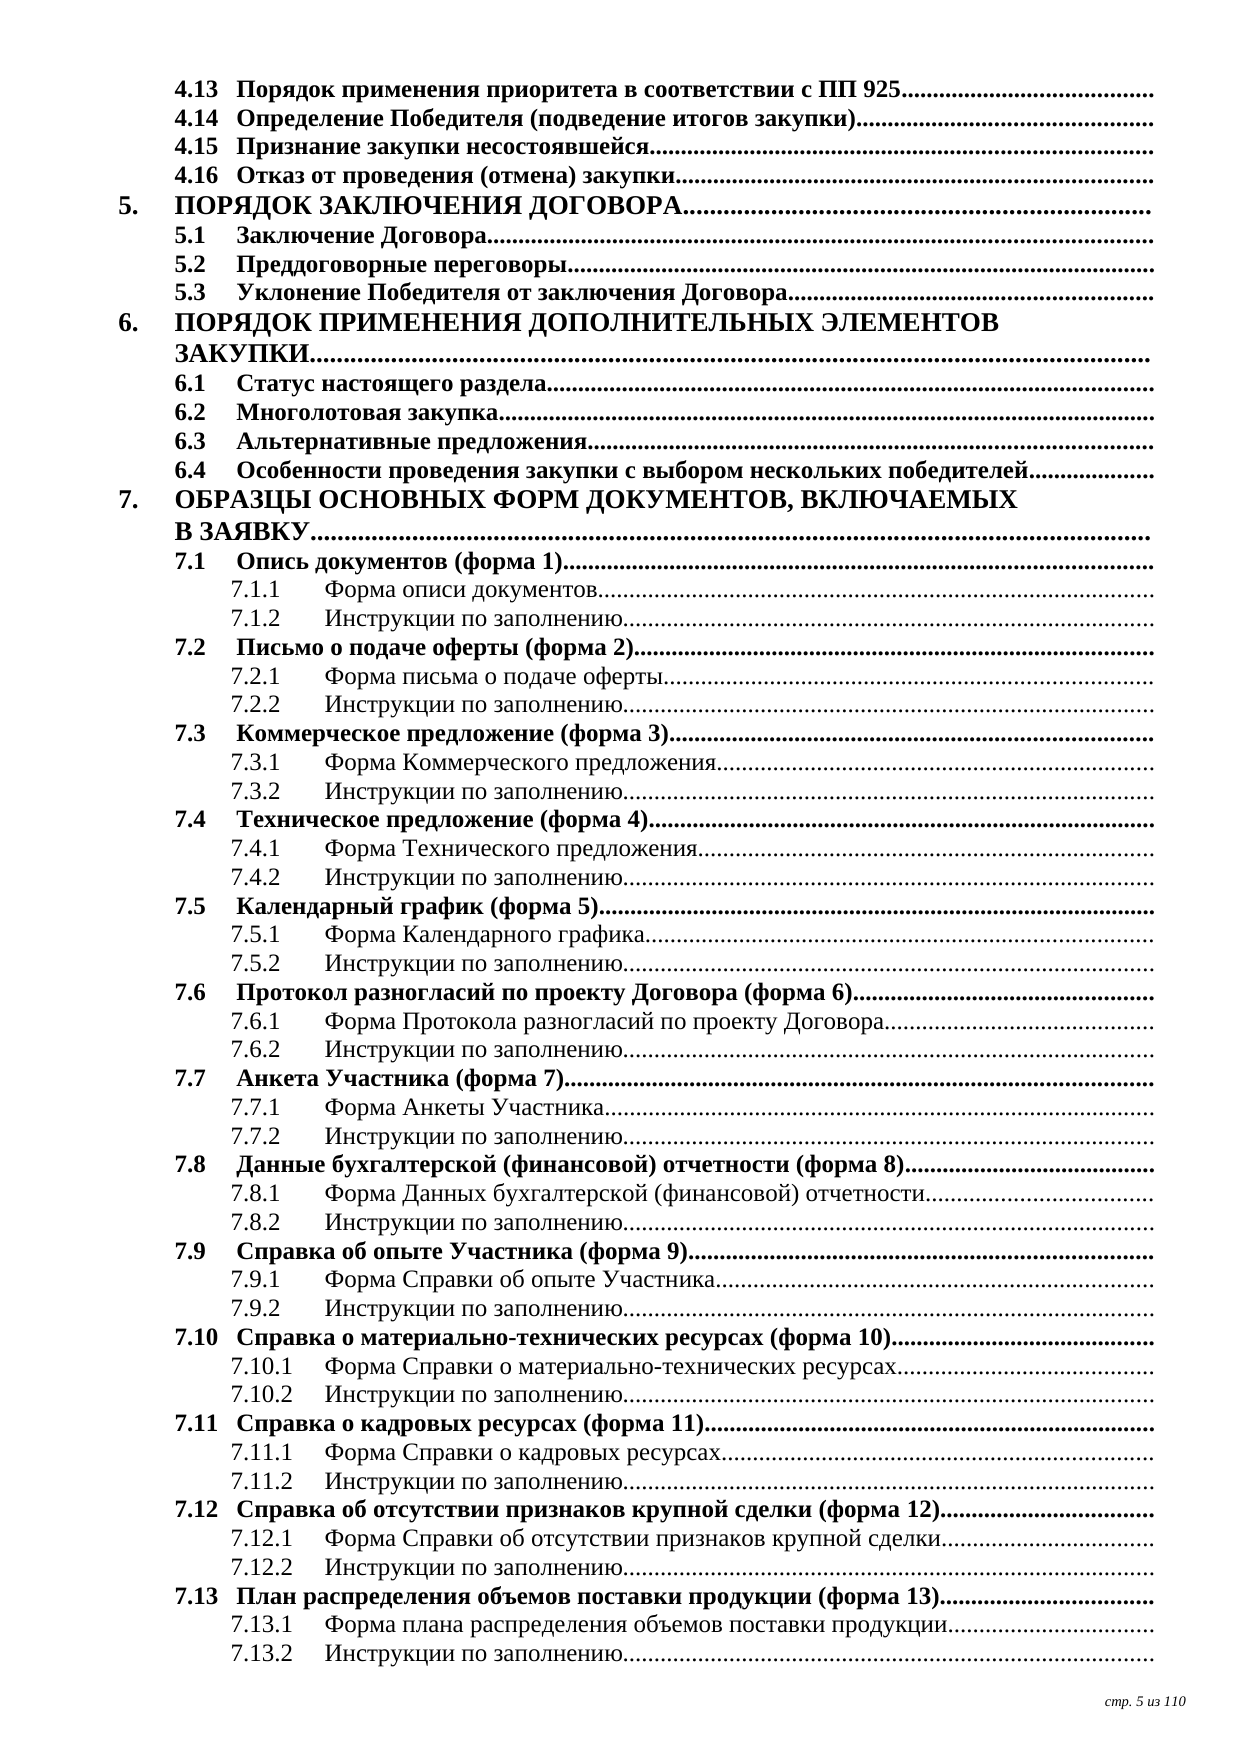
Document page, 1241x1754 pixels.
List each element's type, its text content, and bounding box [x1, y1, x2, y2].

text 7.7 Анкета Участника (форма 7) 59 [174, 1063, 1093, 1092]
text 7.10.2 Инструкции по заполнению 68 [230, 1379, 1063, 1408]
text 4.14 Определение Победителя (подведение итогов закупки) 37 [174, 103, 1093, 131]
text 7.4 Техническое предложение (форма 4) 53 [174, 804, 1093, 833]
text 7.13 План распределения объемов поставки продукции (форма 13) 74 [174, 1581, 1093, 1609]
text 6. ПОРЯДОК ПРИМЕНЕНИЯ ДОПОЛНИТЕЛЬНЫХ ЭЛЕМЕНТОВ ЗАКУПКИ 43 [118, 306, 1063, 368]
text 7.10 Справка о материально-технических ресурсах (форма 10) 67 [174, 1322, 1093, 1351]
text 7.1 Опись документов (форма 1) 45 [174, 546, 1093, 574]
text 7.6 Протокол разногласий по проекту Договора (форма 6) 57 [174, 977, 1093, 1006]
text 7.9.1 Форма Справки об опыте Участника 64 [230, 1264, 1063, 1293]
text 7.2.1 Форма письма о подаче оферты 47 [230, 661, 1063, 689]
text 7.11.2 Инструкции по заполнению 71 [230, 1466, 1063, 1494]
text 7.7.2 Инструкции по заполнению 60 [230, 1121, 1063, 1149]
text 7.5 Календарный график (форма 5) 55 [174, 891, 1093, 919]
text 6.2 Многолотовая закупка 43 [174, 397, 1093, 426]
text 7. ОБРАЗЦЫ ОСНОВНЫХ ФОРМ ДОКУМЕНТОВ, ВКЛЮЧАЕМЫХ В ЗАЯВКУ 45 [118, 483, 1063, 546]
text 7.3.1 Форма Коммерческого предложения 51 [230, 747, 1063, 776]
text 6.1 Статус настоящего раздела 43 [174, 368, 1093, 397]
text 6.3 Альтернативные предложения 43 [174, 426, 1093, 455]
text 7.2 Письмо о подаче оферты (форма 2) 47 [174, 632, 1093, 661]
text 7.10.1 Форма Справки о материально-технических ресурсах 67 [230, 1351, 1063, 1379]
text 7.5.1 Форма Календарного графика 55 [230, 919, 1063, 948]
text 4.15 Признание закупки несостоявшейся 38 [174, 131, 1093, 160]
text 7.1.1 Форма описи документов 45 [230, 574, 1063, 603]
text 4.13 Порядок применения приоритета в соответствии с ПП 925 36 [174, 74, 1093, 103]
text 7.12.2 Инструкции по заполнению 73 [230, 1552, 1063, 1581]
text 7.11.1 Форма Справки о кадровых ресурсах 69 [230, 1437, 1063, 1466]
text 7.3.2 Инструкции по заполнению 52 [230, 776, 1063, 804]
text 7.4.2 Инструкции по заполнению 54 [230, 862, 1063, 891]
text 7.13.2 Инструкции по заполнению 75 [230, 1638, 1063, 1667]
text 7.1.2 Инструкции по заполнению 46 [230, 603, 1063, 632]
text 7.9 Справка об опыте Участника (форма 9) 64 [174, 1236, 1093, 1264]
text 7.13.1 Форма плана распределения объемов поставки продукции 74 [230, 1609, 1063, 1638]
text 7.8.1 Форма Данных бухгалтерской (финансовой) отчетности 61 [230, 1178, 1063, 1207]
text 5.1 Заключение Договора 40 [174, 220, 1093, 249]
text 6.4 Особенности проведения закупки с выбором нескольких победителей 44 [174, 455, 1093, 483]
text 4.16 Отказ от проведения (отмена) закупки 38 [174, 160, 1093, 189]
text 7.4.1 Форма Технического предложения 53 [230, 833, 1063, 862]
text 7.12.1 Форма Справки об отсутствии признаков крупной сделки 72 [230, 1523, 1063, 1552]
text 7.6.2 Инструкции по заполнению 58 [230, 1034, 1063, 1063]
text 7.8 Данные бухгалтерской (финансовой) отчетности (форма 8) 61 [174, 1149, 1093, 1178]
text 7.11 Справка о кадровых ресурсах (форма 11) 69 [174, 1408, 1093, 1437]
text 7.3 Коммерческое предложение (форма 3) 51 [174, 718, 1093, 747]
text 7.9.2 Инструкции по заполнению 66 [230, 1293, 1063, 1322]
text 5. ПОРЯДОК ЗАКЛЮЧЕНИЯ ДОГОВОРА 40 [118, 189, 1063, 220]
text 5.3 Уклонение Победителя от заключения Договора 41 [174, 277, 1093, 306]
text 5.2 Преддоговорные переговоры 40 [174, 249, 1093, 277]
text 7.6.1 Форма Протокола разногласий по проекту Договора 57 [230, 1006, 1063, 1034]
text 7.12 Справка об отсутствии признаков крупной сделки (форма 12) 72 [174, 1494, 1093, 1523]
text 7.5.2 Инструкции по заполнению 56 [230, 948, 1063, 977]
text 7.8.2 Инструкции по заполнению 63 [230, 1207, 1063, 1236]
text 7.2.2 Инструкции по заполнению 50 [230, 689, 1063, 718]
text 7.7.1 Форма Анкеты Участника 59 [230, 1092, 1063, 1121]
